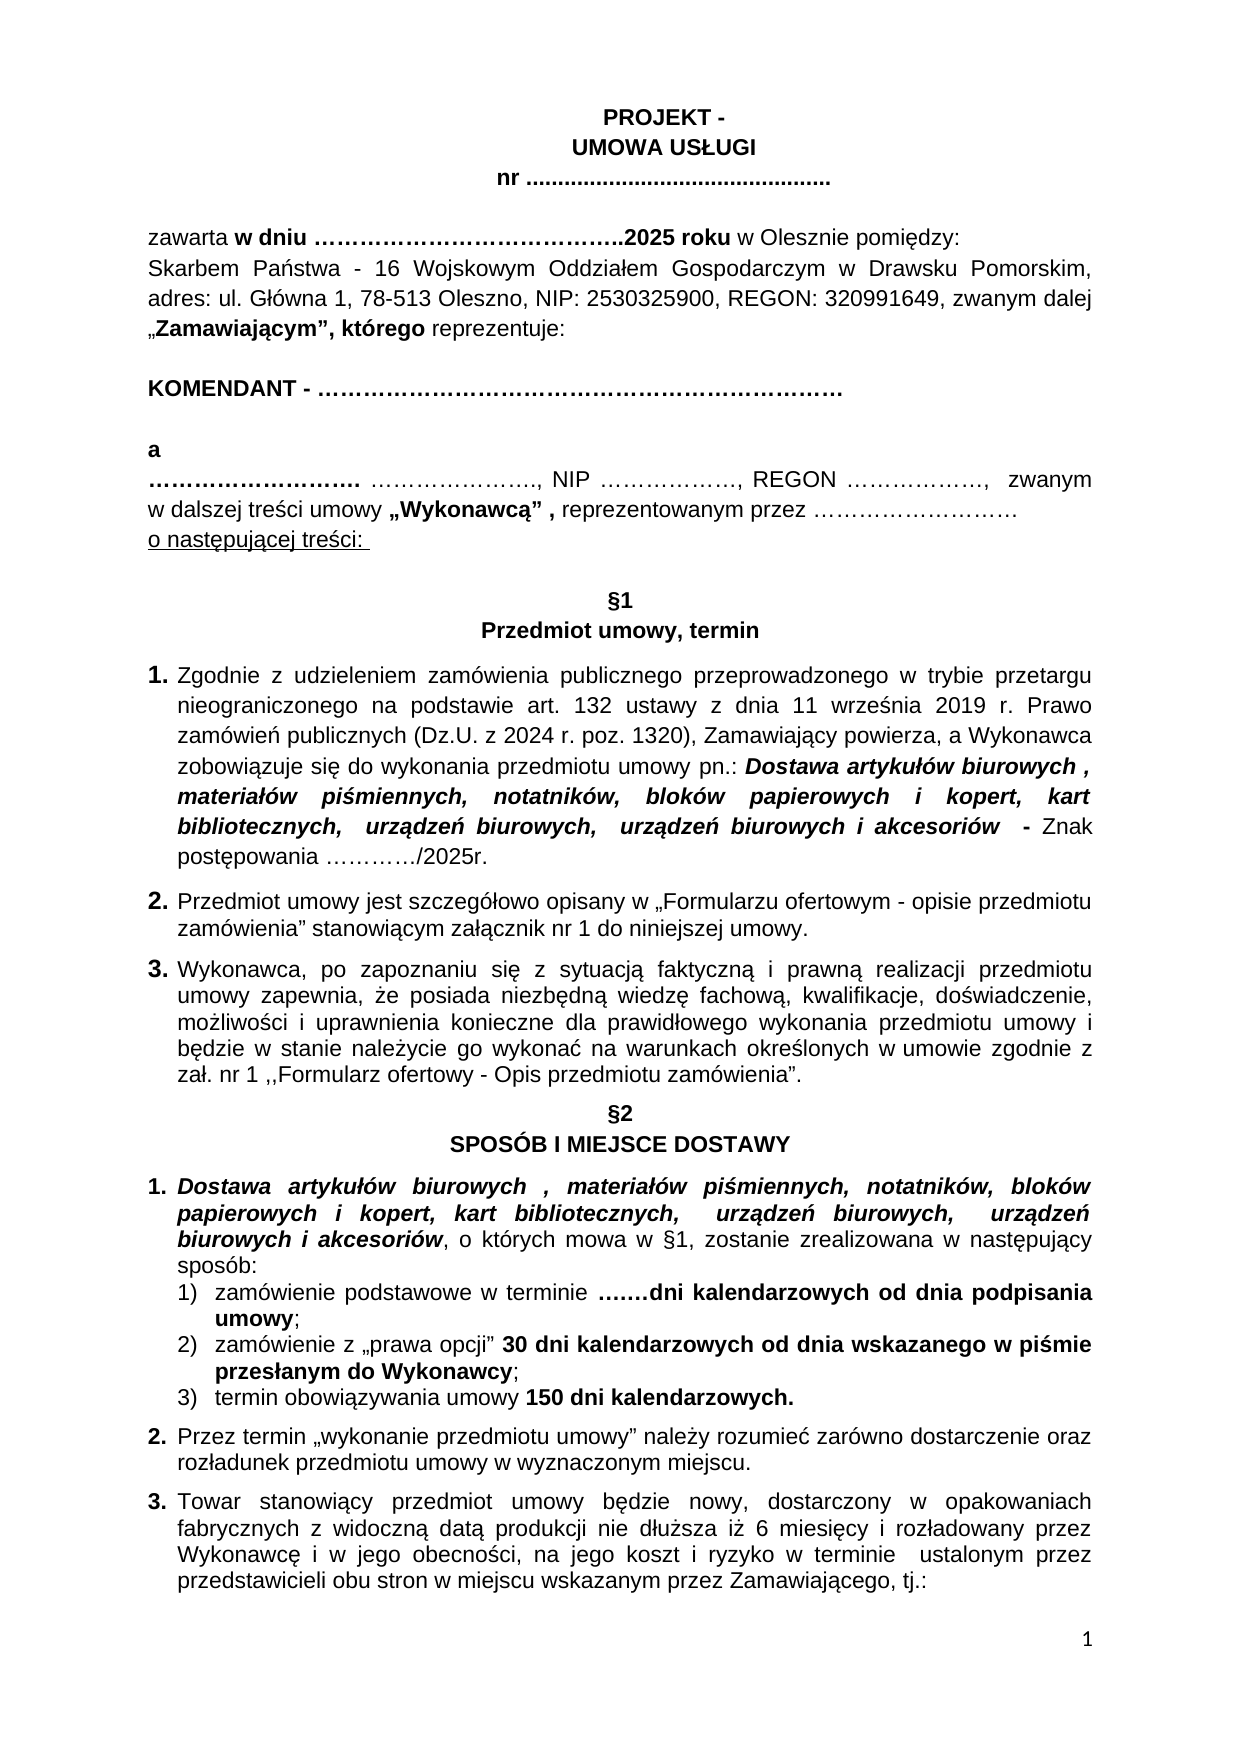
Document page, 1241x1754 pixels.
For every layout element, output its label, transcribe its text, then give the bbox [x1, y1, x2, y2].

list Dostawa artykułów biurowych , materiałów piśmiennych, notatników, bloków papierowych i kopert, kart bibliotecznych, urządzeń biurowych, urządzeń biurowych i akcesoriów, o których mowa w §1, zostanie zrealizowana w następujący sposób: [148, 1173, 1093, 1279]
list Zgodnie z udzieleniem zamówienia publicznego przeprowadzonego w trybie przetargu nieograniczonego na podstawie art. 132 ustawy z dnia 11 września 2019 r. Prawo zamówień publicznych (Dz.U. z 2024 r. poz. 1320), Zamawiający powierza, a Wykonawca zobowiązuje się do wykonania przedmiotu umowy pn.: Dostawa artykułów biurowych , materiałów piśmiennych, notatników, bloków papierowych i kopert, kart bibliotecznych, urządzeń biurowych, urządzeń biurowych i akcesoriów - Znak postępowania …………/2025r. [148, 660, 1093, 870]
text o następującej treści: [148, 526, 1093, 553]
list Wykonawca, po zapoznaniu się z sytuacją faktyczną i prawną realizacji przedmiotu umowy zapewnia, że posiada niezbędną wiedzę fachową, kwalifikacje, doświadczenie, możliwości i uprawnienia konieczne dla prawidłowego wykonania przedmiotu umowy i będzie w stanie należycie go wykonać na warunkach określonych w umowie zgodnie z zał. nr 1 ,,Formularz ofertowy - Opis przedmiotu zamówienia”. [148, 954, 1093, 1088]
list termin obowiązywania umowy 150 dni kalendarzowych. [177, 1384, 1093, 1410]
text KOMENDANT - …………………………………………………………… [148, 375, 1093, 402]
text §2 SPOSÓB I MIEJSCE DOSTAWY [148, 1100, 1093, 1157]
text Skarbem Państwa - 16 Wojskowym Oddziałem Gospodarczym w Drawsku Pomorskim, adres: ul. Główna 1, 78-513 Oleszno, NIP: 2530325900, REGON: 320991649, zwanym dalej „Zamawiającym”, którego reprezentuje: [148, 254, 1093, 341]
text Przedmiot umowy, termin [148, 617, 1093, 643]
text a [148, 436, 1093, 462]
list Towar stanowiący przedmiot umowy będzie nowy, dostarczony w opakowaniach fabrycznych z widoczną datą produkcji nie dłuższa iż 6 miesięcy i rozładowany przez Wykonawcę i w jego obecności, na jego koszt i ryzyko w terminie ustalonym przez przedstawicieli obu stron w miejscu wskazanym przez Zamawiającego, tj.: [148, 1488, 1093, 1593]
text nr ................................................ [148, 164, 1180, 190]
list zamówienie podstawowe w terminie ….…dni kalendarzowych od dnia podpisania umowy; [177, 1279, 1093, 1331]
text PROJEKT - [148, 103, 1180, 130]
text §1 [148, 587, 1093, 613]
text UMOWA USŁUGI [148, 134, 1180, 160]
list zamówienie z „prawa opcji” 30 dni kalendarzowych od dnia wskazanego w piśmie przesłanym do Wykonawcy; [177, 1331, 1093, 1384]
list Przedmiot umowy jest szczegółowo opisany w „Formularzu ofertowym - opisie przedmiotu zamówienia” stanowiącym załącznik nr 1 do niniejszej umowy. [148, 886, 1093, 941]
list Przez termin „wykonanie przedmiotu umowy” należy rozumieć zarówno dostarczenie oraz rozładunek przedmiotu umowy w wyznaczonym miejscu. [148, 1423, 1093, 1476]
text ………………………. …………………., NIP ………………, REGON ………………, zwanym w dalszej treści umowy „Wykonawcą” , reprezentowanym przez ……………………… [148, 466, 1093, 522]
text zawarta w dniu …………………………………..2025 roku w Olesznie pomiędzy: [148, 224, 1093, 251]
